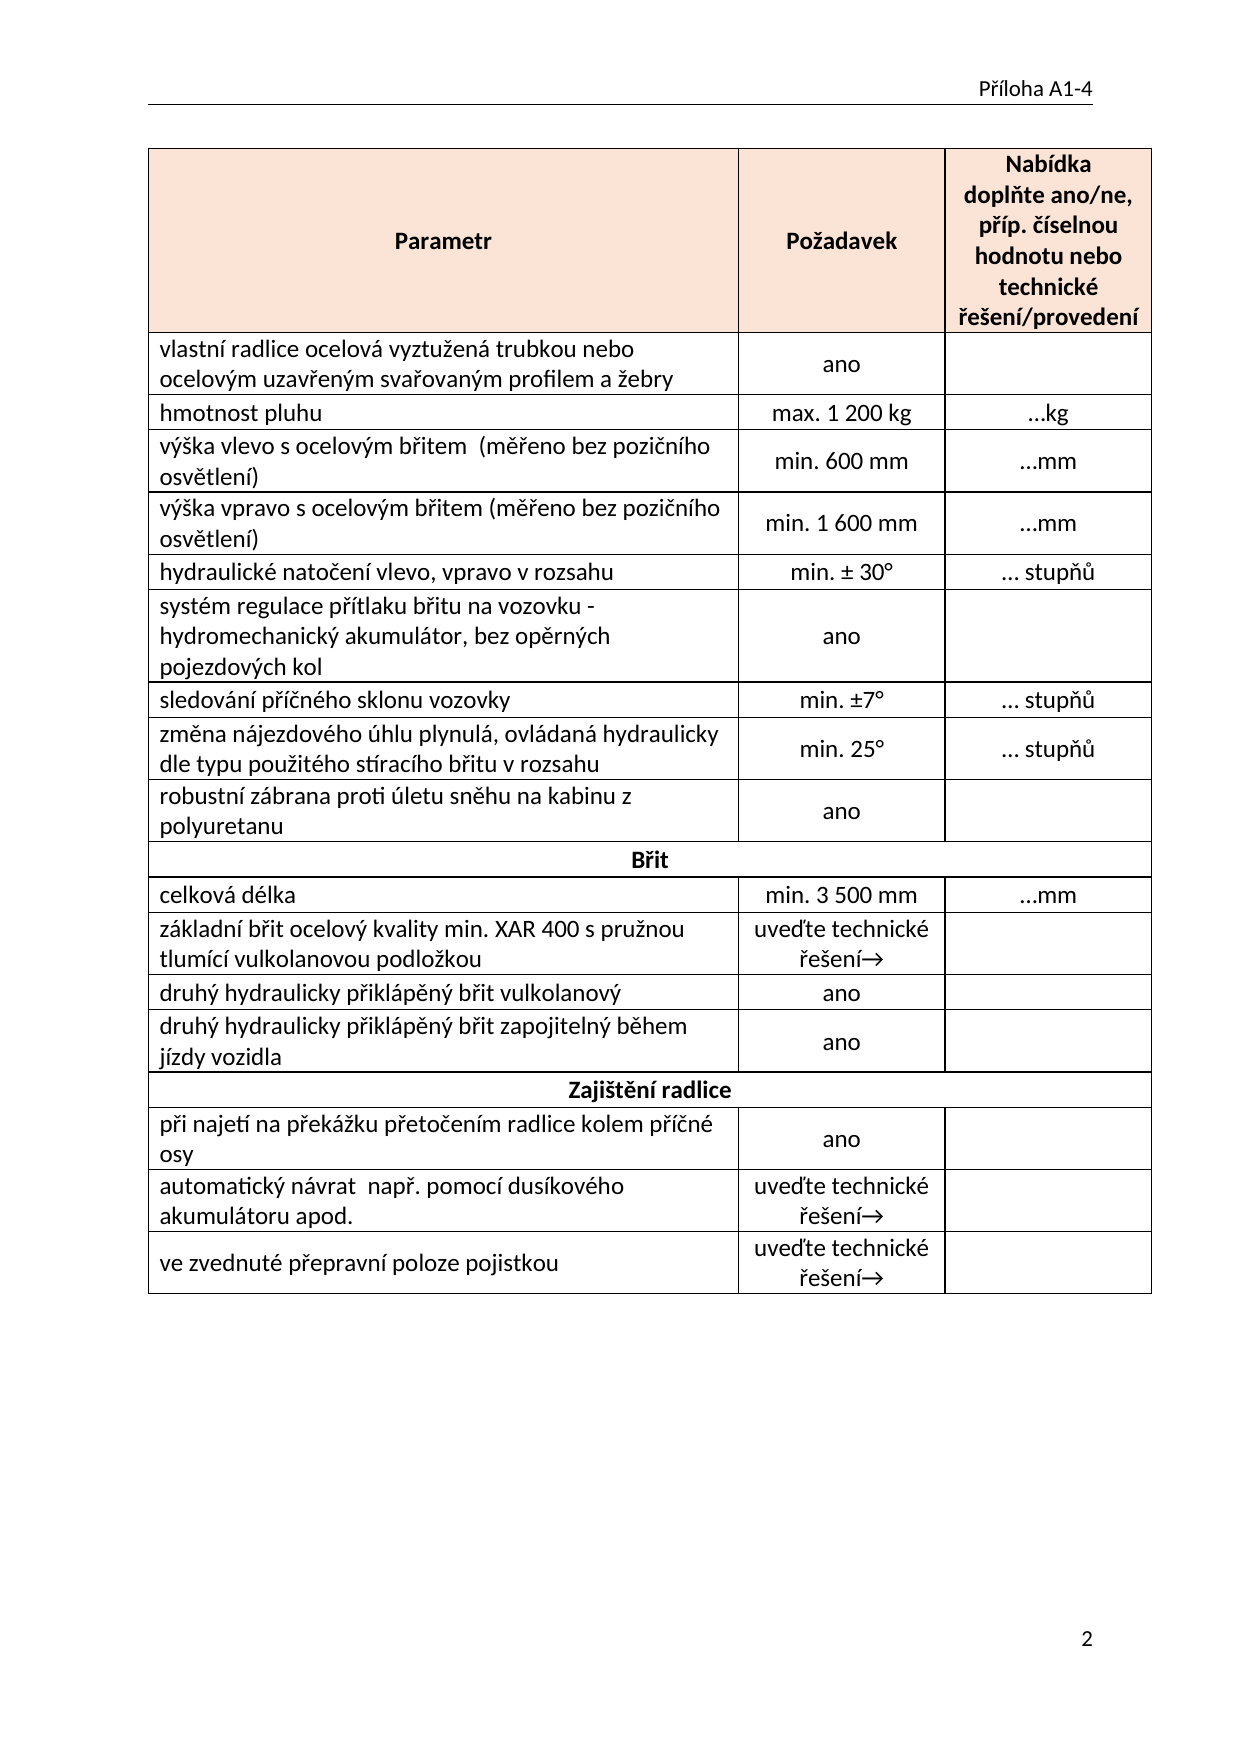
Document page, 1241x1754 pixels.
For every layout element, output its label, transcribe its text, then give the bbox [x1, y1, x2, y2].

table_cell hydraulické natočení vlevo, vpravo v rozsahu [149, 555, 738, 589]
table_cell změna nájezdového úhlu plynulá, ovládaná hydraulicky dle typu použitého stíracího břitu v rozsahu [149, 718, 738, 779]
table_cell ano [739, 1108, 944, 1169]
table_cell max. 1 200 kg [739, 395, 944, 429]
table_cell druhý hydraulicky přiklápěný břit vulkolanový [149, 975, 738, 1009]
table_cell Břit [149, 842, 1151, 876]
table_cell [946, 590, 1151, 681]
table_cell min. 600 mm [739, 430, 944, 491]
table_cell uveďte technické řešení→ [739, 1170, 944, 1231]
table_header Požadavek [739, 149, 944, 332]
table_header Parametr [149, 149, 738, 332]
table_cell [946, 1232, 1151, 1293]
table_cell [946, 1010, 1151, 1071]
table_cell [946, 780, 1151, 841]
table_cell ano [739, 975, 944, 1009]
table_cell ano [739, 780, 944, 841]
table_cell [946, 913, 1151, 974]
table_cell sledování příčného sklonu vozovky [149, 683, 738, 717]
table_cell …mm [946, 430, 1151, 491]
table_cell min. 25° [739, 718, 944, 779]
table_cell automatický návrat např. pomocí dusíkového akumulátoru apod. [149, 1170, 738, 1231]
table_cell robustní zábrana proti úletu sněhu na kabinu z polyuretanu [149, 780, 738, 841]
table_cell systém regulace přítlaku břitu na vozovku - hydromechanický akumulátor, bez opěrných pojezdových kol [149, 590, 738, 681]
table_cell min. ±7° [739, 683, 944, 717]
table_cell [946, 1170, 1151, 1231]
table_cell výška vpravo s ocelovým břitem (měřeno bez pozičního osvětlení) [149, 493, 738, 553]
table_cell min. ± 30° [739, 555, 944, 589]
table_cell celková délka [149, 878, 738, 912]
table_cell min. 1 600 mm [739, 493, 944, 553]
table_cell uveďte technické řešení→ [739, 913, 944, 974]
table_cell výška vlevo s ocelovým břitem (měřeno bez pozičního osvětlení) [149, 430, 738, 491]
table_cell při najetí na překážku přetočením radlice kolem příčné osy [149, 1108, 738, 1169]
table_cell základní břit ocelový kvality min. XAR 400 s pružnou tlumící vulkolanovou podložkou [149, 913, 738, 974]
table_cell ano [739, 333, 944, 394]
table_cell …mm [946, 493, 1151, 553]
table_cell ano [739, 1010, 944, 1071]
table_cell min. 3 500 mm [739, 878, 944, 912]
table_cell hmotnost pluhu [149, 395, 738, 429]
table_cell [946, 1108, 1151, 1169]
table_cell Zajištění radlice [149, 1073, 1151, 1107]
table_cell [946, 975, 1151, 1009]
table_cell [946, 333, 1151, 394]
table_cell … stupňů [946, 555, 1151, 589]
table_cell …mm [946, 878, 1151, 912]
table_cell … stupňů [946, 683, 1151, 717]
table_header Nabídka doplňte ano/ne, příp. číselnou hodnotu nebo technické řešení/provedení [946, 149, 1151, 332]
table_cell ano [739, 590, 944, 681]
table_cell … stupňů [946, 718, 1151, 779]
table_cell druhý hydraulicky přiklápěný břit zapojitelný během jízdy vozidla [149, 1010, 738, 1071]
table_cell vlastní radlice ocelová vyztužená trubkou nebo ocelovým uzavřeným svařovaným profilem a žebry [149, 333, 738, 394]
table_cell ve zvednuté přepravní poloze pojistkou [149, 1232, 738, 1293]
table_cell …kg [946, 395, 1151, 429]
table_cell uveďte technické řešení→ [739, 1232, 944, 1293]
